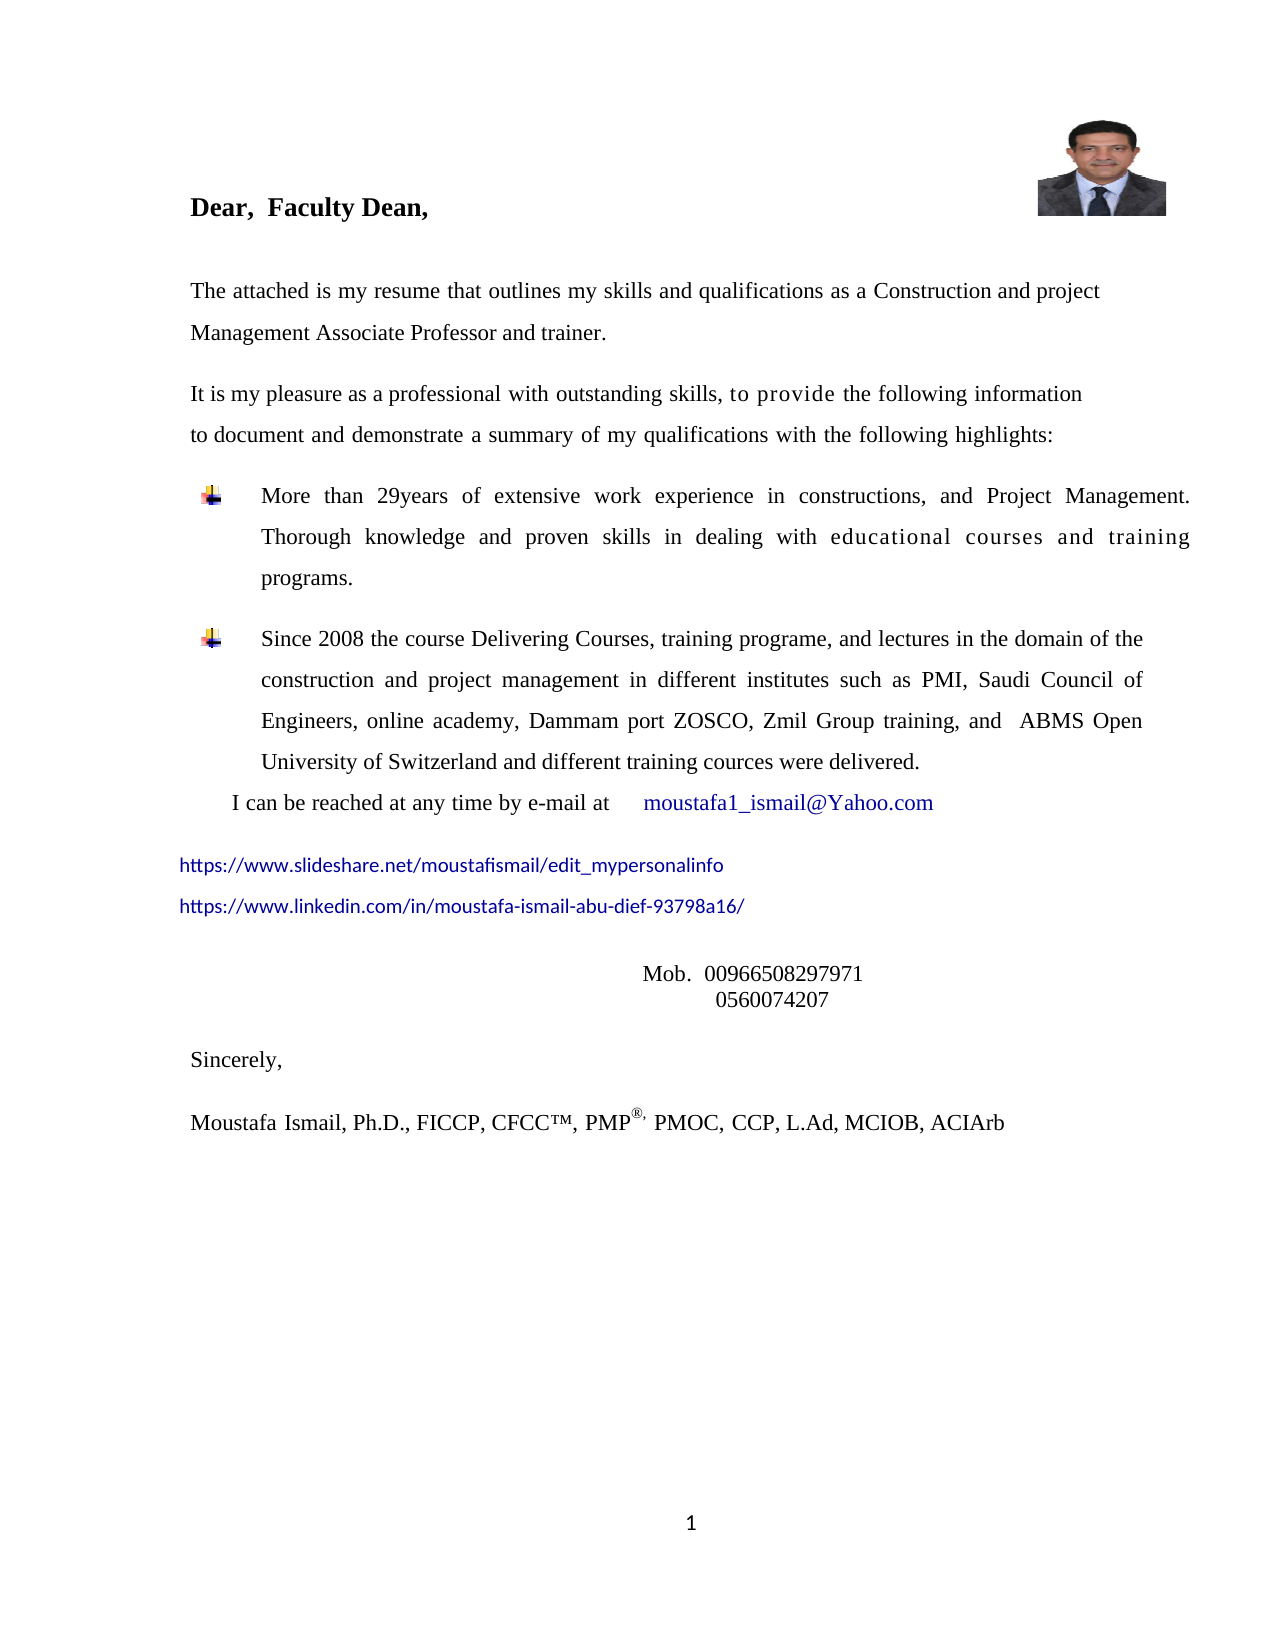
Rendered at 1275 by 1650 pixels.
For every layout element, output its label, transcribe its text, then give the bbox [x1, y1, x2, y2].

text I can be reached at any time by e-mail at moustafa1_ismail@Yahoo.com [225, 789, 1202, 816]
text It is my pleasure as a professional with outstanding skills, to provide the following information to document and demonstrate a summary of my qualifications with the following highlights: [190, 380, 1107, 447]
text https://www.linkedin.com/in/moustafa-ismail-abu-dief-93798a16/ [179, 897, 1202, 918]
text More than 29years of extensive work experience in constructions, and Project Management. Thorough knowledge and proven skills in dealing with educational courses and training programs. [261, 482, 1191, 590]
text Mob. 00966508297971 [384, 959, 1202, 986]
text Dear, Faculty Dean, [190, 119, 1202, 222]
text https://www.slideshare.net/moustafismail/edit_mypersonalinfo [179, 855, 1202, 876]
text Sincerely, [190, 1047, 1202, 1073]
picture [1037, 118, 1167, 216]
picture [201, 629, 221, 647]
text Since 2008 the course Delivering Courses, training programe, and lectures in the domain of the construction and project management in different institutes such as PMI, Saudi Council of Engineers, online academy, Dammam port ZOSCO, Zmil Group training, and ABMS Open University of Switzerland and different training cources were delivered. [261, 625, 1144, 774]
picture [201, 486, 221, 505]
text Moustafa Ismail, Ph.D., FICCP, CFCC™, PMP®, PMOC, CCP, L.Ad, MCIOB, ACIArb [190, 1104, 1202, 1135]
text 0560074207 [384, 986, 1202, 1012]
text The attached is my resume that outlines my skills and qualifications as a Construction and project Management Associate Professor and trainer. [190, 277, 1124, 345]
